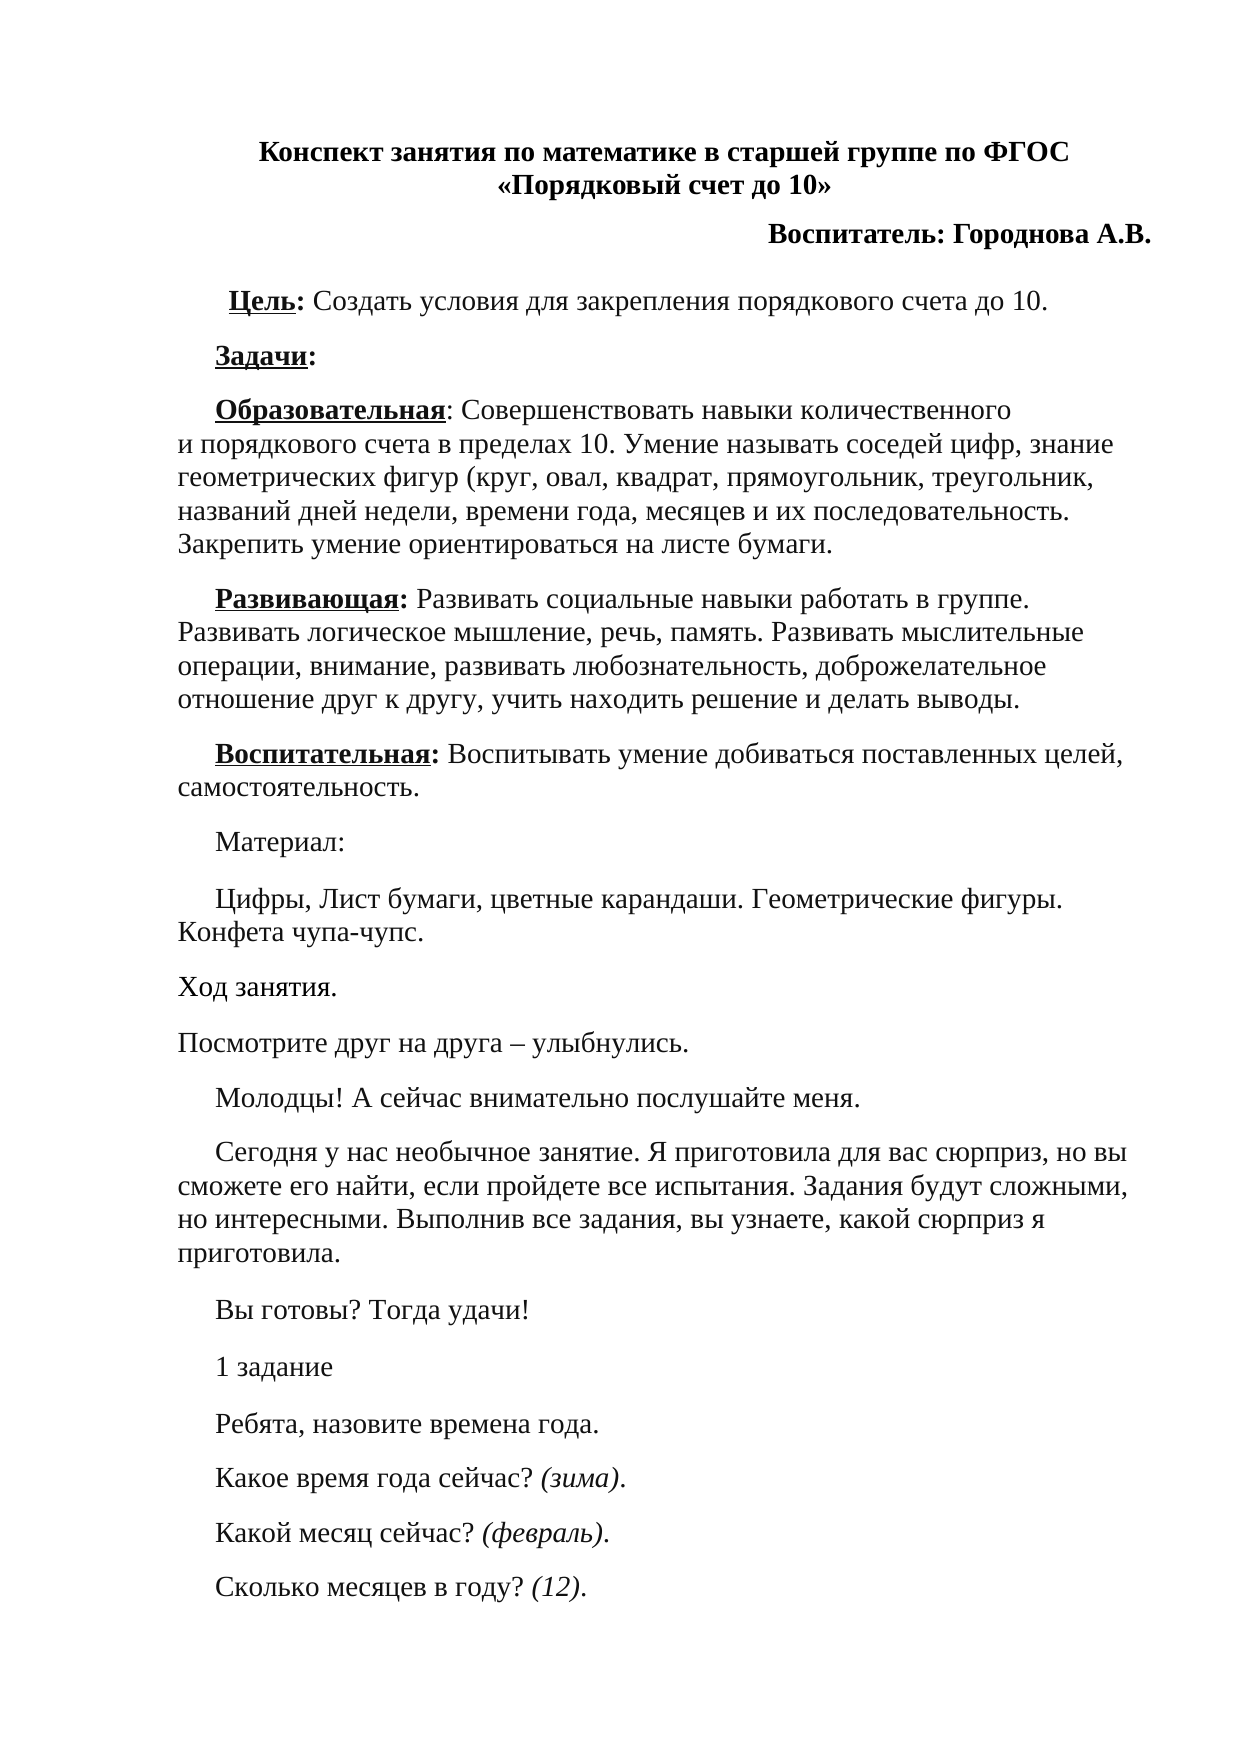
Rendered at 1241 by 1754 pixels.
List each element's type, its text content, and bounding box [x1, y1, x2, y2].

text Воспитатель: Городнова А.В. [177, 216, 1152, 250]
text Вы готовы? Тогда удачи! [177, 1292, 1152, 1326]
text Какой месяц сейчас? (февраль). [177, 1515, 1152, 1548]
text Образовательная: Совершенствовать навыки количественного и порядкового счета в пределах 10. Умение называть соседей цифр, знание геометрических фигур (круг, овал, квадрат, прямоугольник, треугольник, названий дней недели, времени года, месяцев и их последовательность. Закрепить умение ориентироваться на листе бумаги. [177, 392, 1152, 560]
text Какое время года сейчас? (зима). [177, 1460, 1152, 1494]
text Материал: [177, 824, 1152, 857]
text Сколько месяцев в году? (12). [177, 1569, 1152, 1603]
text 1 задание [177, 1349, 1152, 1382]
text Молодцы! А сейчас внимательно послушайте меня. [177, 1080, 1152, 1113]
text Развивающая: Развивать социальные навыки работать в группе. Развивать логическое мышление, речь, память. Развивать мыслительные операции, внимание, развивать любознательность, доброжелательное отношение друг к другу, учить находить решение и делать выводы. [177, 581, 1152, 715]
text Воспитательная: Воспитывать умение добиваться поставленных целей, самостоятельность. [177, 736, 1152, 803]
text Конспект занятия по математике в старшей группе по ФГОС «Порядковый счет до 10» [177, 134, 1152, 201]
text Сегодня у нас необычное занятие. Я приготовила для вас сюрприз, но вы сможете его найти, если пройдете все испытания. Задания будут сложными, но интересными. Выполнив все задания, вы узнаете, какой сюрприз я приготовила. [177, 1134, 1152, 1268]
text Ребята, назовите времена года. [177, 1406, 1152, 1439]
text Ход занятия. [177, 969, 1152, 1002]
text Цель: Создать условия для закрепления порядкового счета до 10. [177, 250, 1152, 317]
text Цифры, Лист бумаги, цветные карандаши. Геометрические фигуры. Конфета чупа-чупс. [177, 881, 1152, 948]
text Посмотрите друг на друга – улыбнулись. [177, 1026, 1152, 1059]
text Задачи: [177, 338, 1152, 371]
